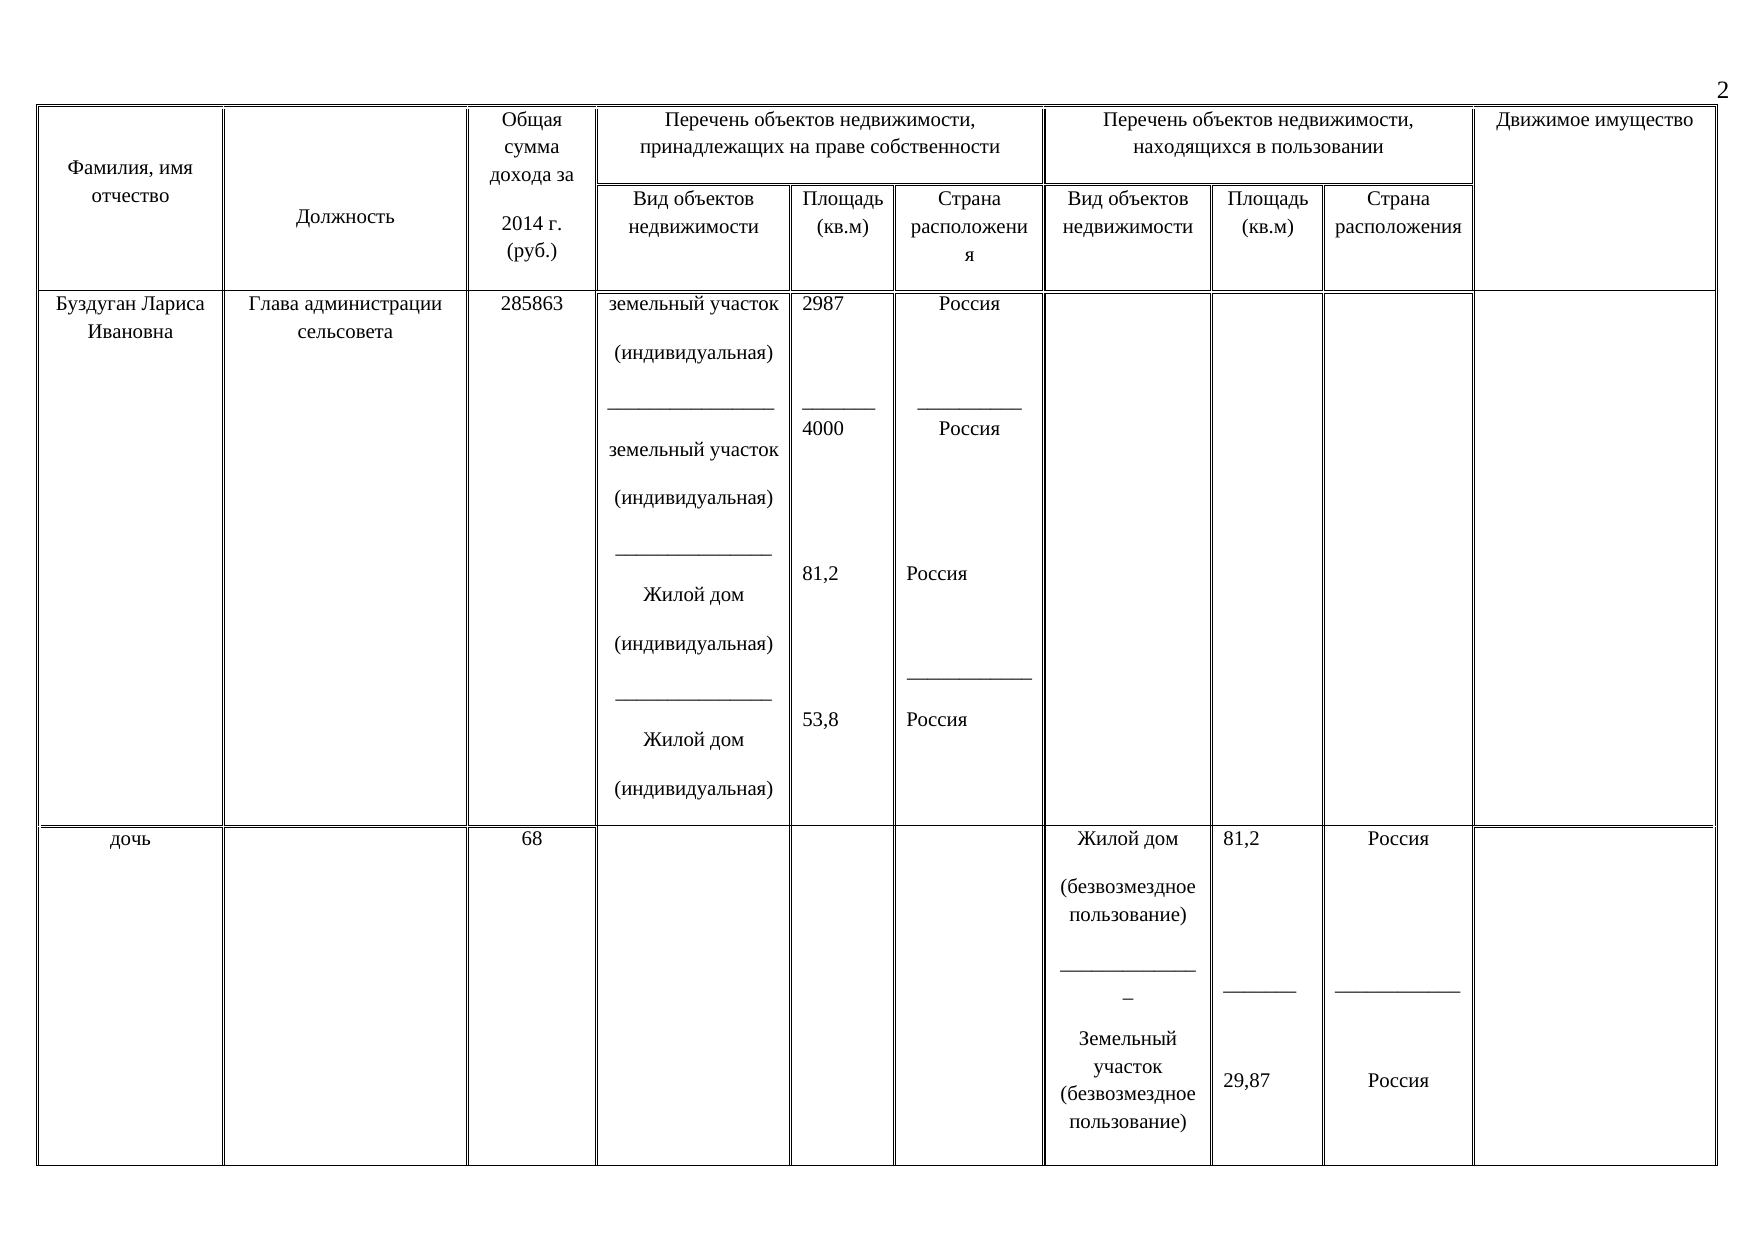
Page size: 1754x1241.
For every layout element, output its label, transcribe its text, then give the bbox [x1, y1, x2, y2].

table_cell Россия __________ Россия Россия ____________ Россия [896, 294, 1042, 824]
table_cell 81,2 _______ 29,87 [1213, 826, 1322, 1164]
table_header Перечень объектов недвижимости, принадлежащих на праве собственности [596, 105, 1044, 183]
table_cell [1213, 294, 1322, 824]
table_header Общая сумма дохода за 2014 г. (руб.) [467, 107, 596, 290]
table_cell дочь [39, 825, 222, 1164]
table_cell Россия ____________ Россия [1325, 826, 1472, 1164]
table_cell [792, 826, 893, 1164]
table_cell [1046, 294, 1210, 824]
table_cell [1475, 291, 1715, 824]
table_cell Буздуган Лариса Ивановна [39, 291, 222, 824]
table_cell [598, 826, 789, 1164]
table_cell Страна расположения [896, 186, 1042, 290]
table_cell [1325, 294, 1472, 824]
table_cell Вид объектов недвижимости [1046, 186, 1210, 290]
table_cell Жилой дом (безвозмездное пользование) ______________ Земельный участок (безвозмездное пользование) [1046, 826, 1210, 1164]
table_cell Площадь (кв.м) [792, 186, 893, 290]
table_header Перечень объектов недвижимости, находящихся в пользовании [1044, 107, 1473, 183]
table_cell [225, 828, 466, 1164]
table_cell Страна расположения [1325, 186, 1472, 290]
table_cell Глава администрации сельсовета [225, 291, 466, 824]
table_header Должность [223, 107, 467, 290]
table_header Движимое имущество [1473, 107, 1715, 290]
table_cell Вид объектов недвижимости [598, 186, 789, 290]
table_cell 68 [469, 828, 595, 1164]
table_cell Площадь (кв.м) [1213, 186, 1322, 290]
table_cell 2987 _______ 4000 81,2 53,8 [792, 294, 893, 824]
table_cell земельный участок (индивидуальная) ________________ земельный участок (индивидуальная) _______________ Жилой дом (индивидуальная) _______________ Жилой дом (индивидуальная) [598, 294, 789, 824]
table_cell [896, 826, 1042, 1164]
table_cell 285863 [469, 291, 595, 824]
table_cell [1475, 825, 1715, 1164]
table_header Фамилия, имя отчество [39, 107, 223, 290]
